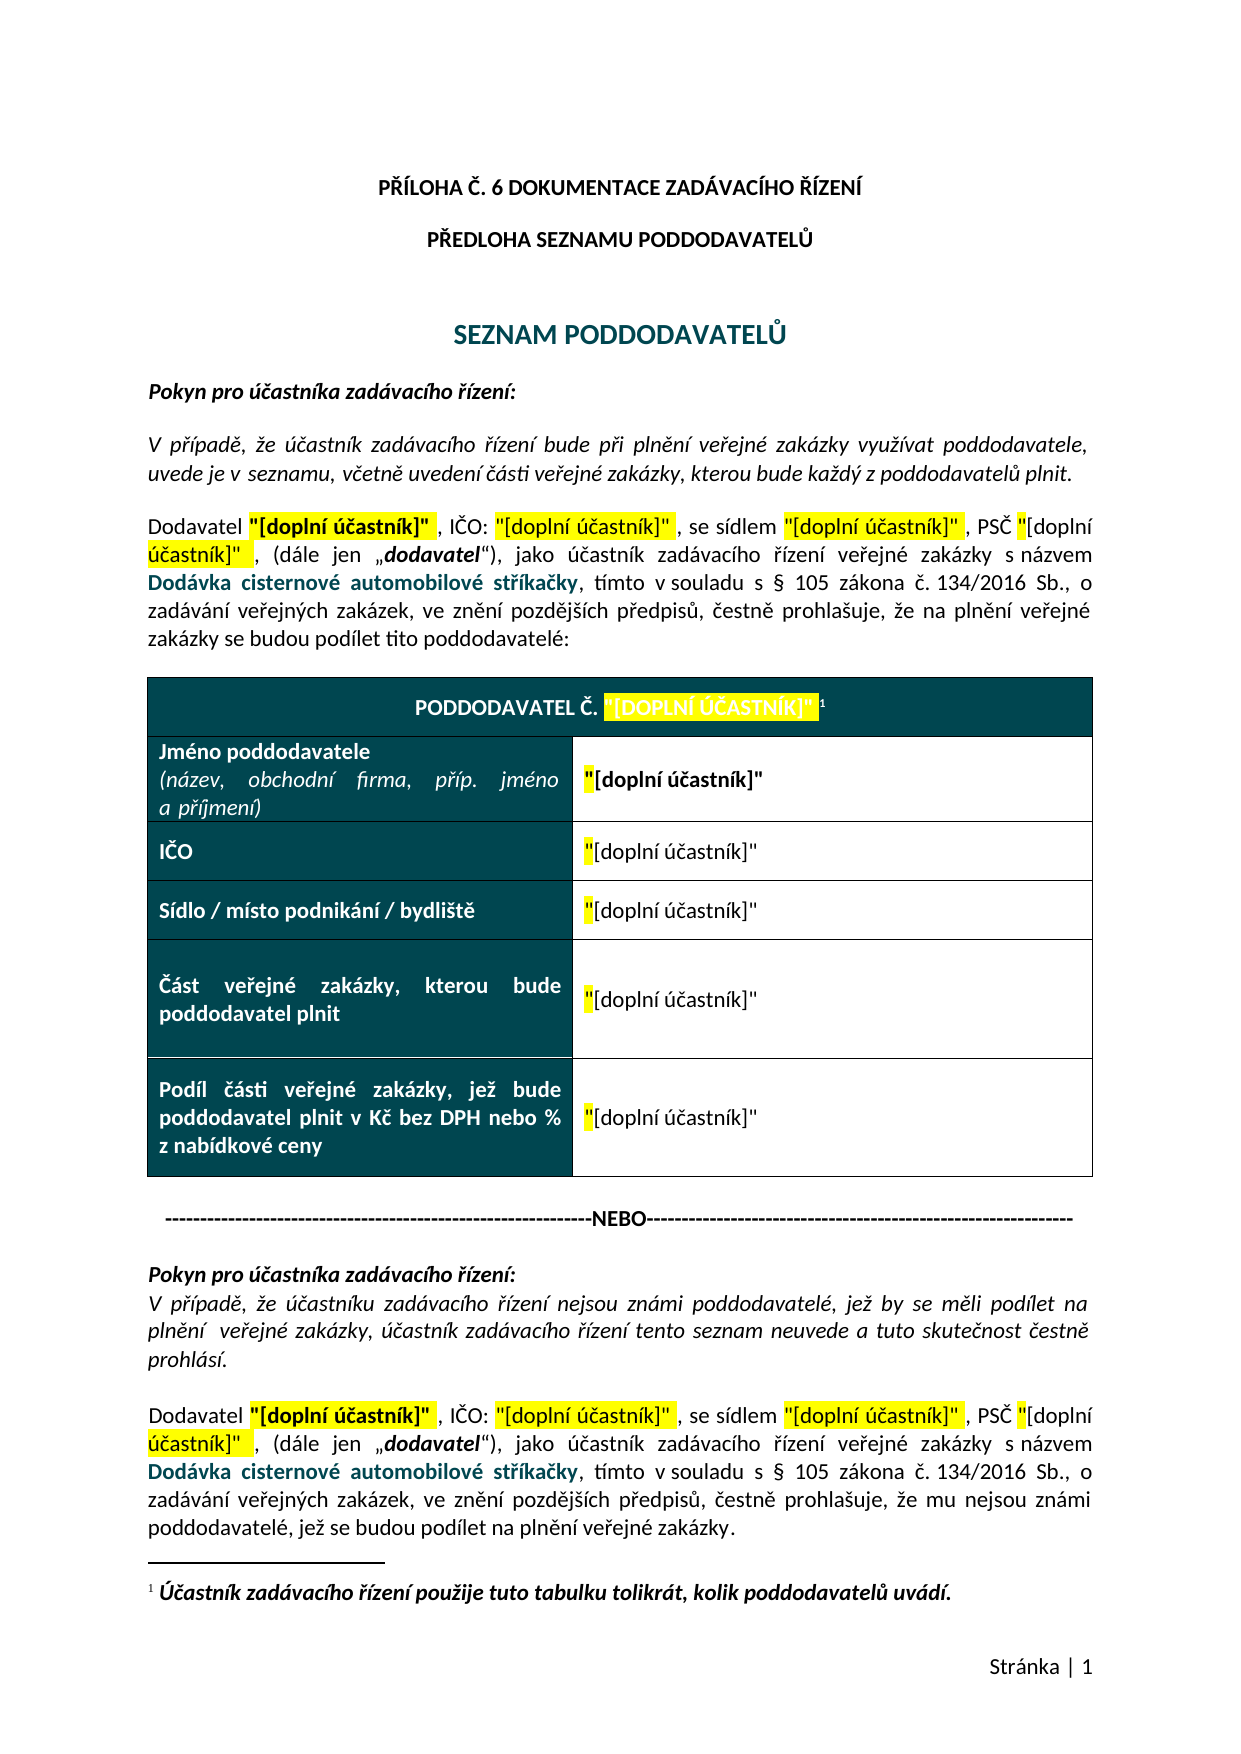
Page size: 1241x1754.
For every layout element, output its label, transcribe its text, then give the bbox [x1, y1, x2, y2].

table_cell Jméno poddodavatele (název, obchodní firma, příp. jméno a příjmení) [148, 737, 572, 821]
text Dodavatel , IČO: , se sídlem , PSČ , (dále jen „dodavatel“), jako účastník zadávacího řízení veřejné zakázky s názvem Dodávka cisternové automobilové stříkačky, tímto v souladu s § 105 zákona č. 134/2016 Sb., o zadávání veřejných zakázek, ve znění pozdějších předpisů, čestně prohlašuje, že mu nejsou známi poddodavatelé, jež se budou podílet na plnění veřejné zakázky. [148, 1401, 1093, 1541]
table_cell IČO [148, 822, 572, 880]
table_cell [573, 737, 1092, 821]
table_cell [573, 1059, 1092, 1176]
table_cell [573, 881, 1092, 939]
text V případě, že účastník zadávacího řízení bude při plnění veřejné zakázky využívat poddodavatele, uvede je v seznamu, včetně uvedení části veřejné zakázky, kterou bude každý z poddodavatelů plnit. [148, 430, 1093, 487]
text -------------------------------------------------------------NEBO------------------------------------------------------------- [148, 1204, 1093, 1233]
table_cell [573, 940, 1092, 1057]
table_cell [573, 822, 1092, 880]
table_cell Sídlo / místo podnikání / bydliště [148, 881, 572, 939]
table_cell Část veřejné zakázky, kterou bude poddodavatel plnit [148, 940, 572, 1057]
text SEZNAM PODDODAVATELŮ [148, 316, 1093, 352]
text Pokyn pro účastníka zadávacího řízení: [148, 377, 1093, 405]
text V případě, že účastníku zadávacího řízení nejsou známi poddodavatelé, jež by se měli podílet na plnění veřejné zakázky, účastník zadávacího řízení tento seznam neuvede a tuto skutečnost čestně prohlásí. [148, 1289, 1093, 1373]
table_cell Podíl části veřejné zakázky, jež bude poddodavatel plnit v Kč bez DPH nebo % z nabídkové ceny [148, 1059, 572, 1176]
text Dodavatel , IČO: , se sídlem , PSČ , (dále jen „dodavatel“), jako účastník zadávacího řízení veřejné zakázky s názvem Dodávka cisternové automobilové stříkačky, tímto v souladu s § 105 zákona č. 134/2016 Sb., o zadávání veřejných zakázek, ve znění pozdějších předpisů, čestně prohlašuje, že na plnění veřejné zakázky se budou podílet tito poddodavatelé: [148, 512, 1093, 652]
text Pokyn pro účastníka zadávacího řízení: [148, 1261, 1093, 1289]
text PŘÍLOHA Č. 6 DOKUMENTACE ZADÁVACÍHO ŘÍZENÍ [148, 173, 1093, 201]
table_header PODDODAVATEL Č. [148, 678, 1092, 736]
text PŘEDLOHA SEZNAMU PODDODAVATELŮ [148, 226, 1093, 254]
